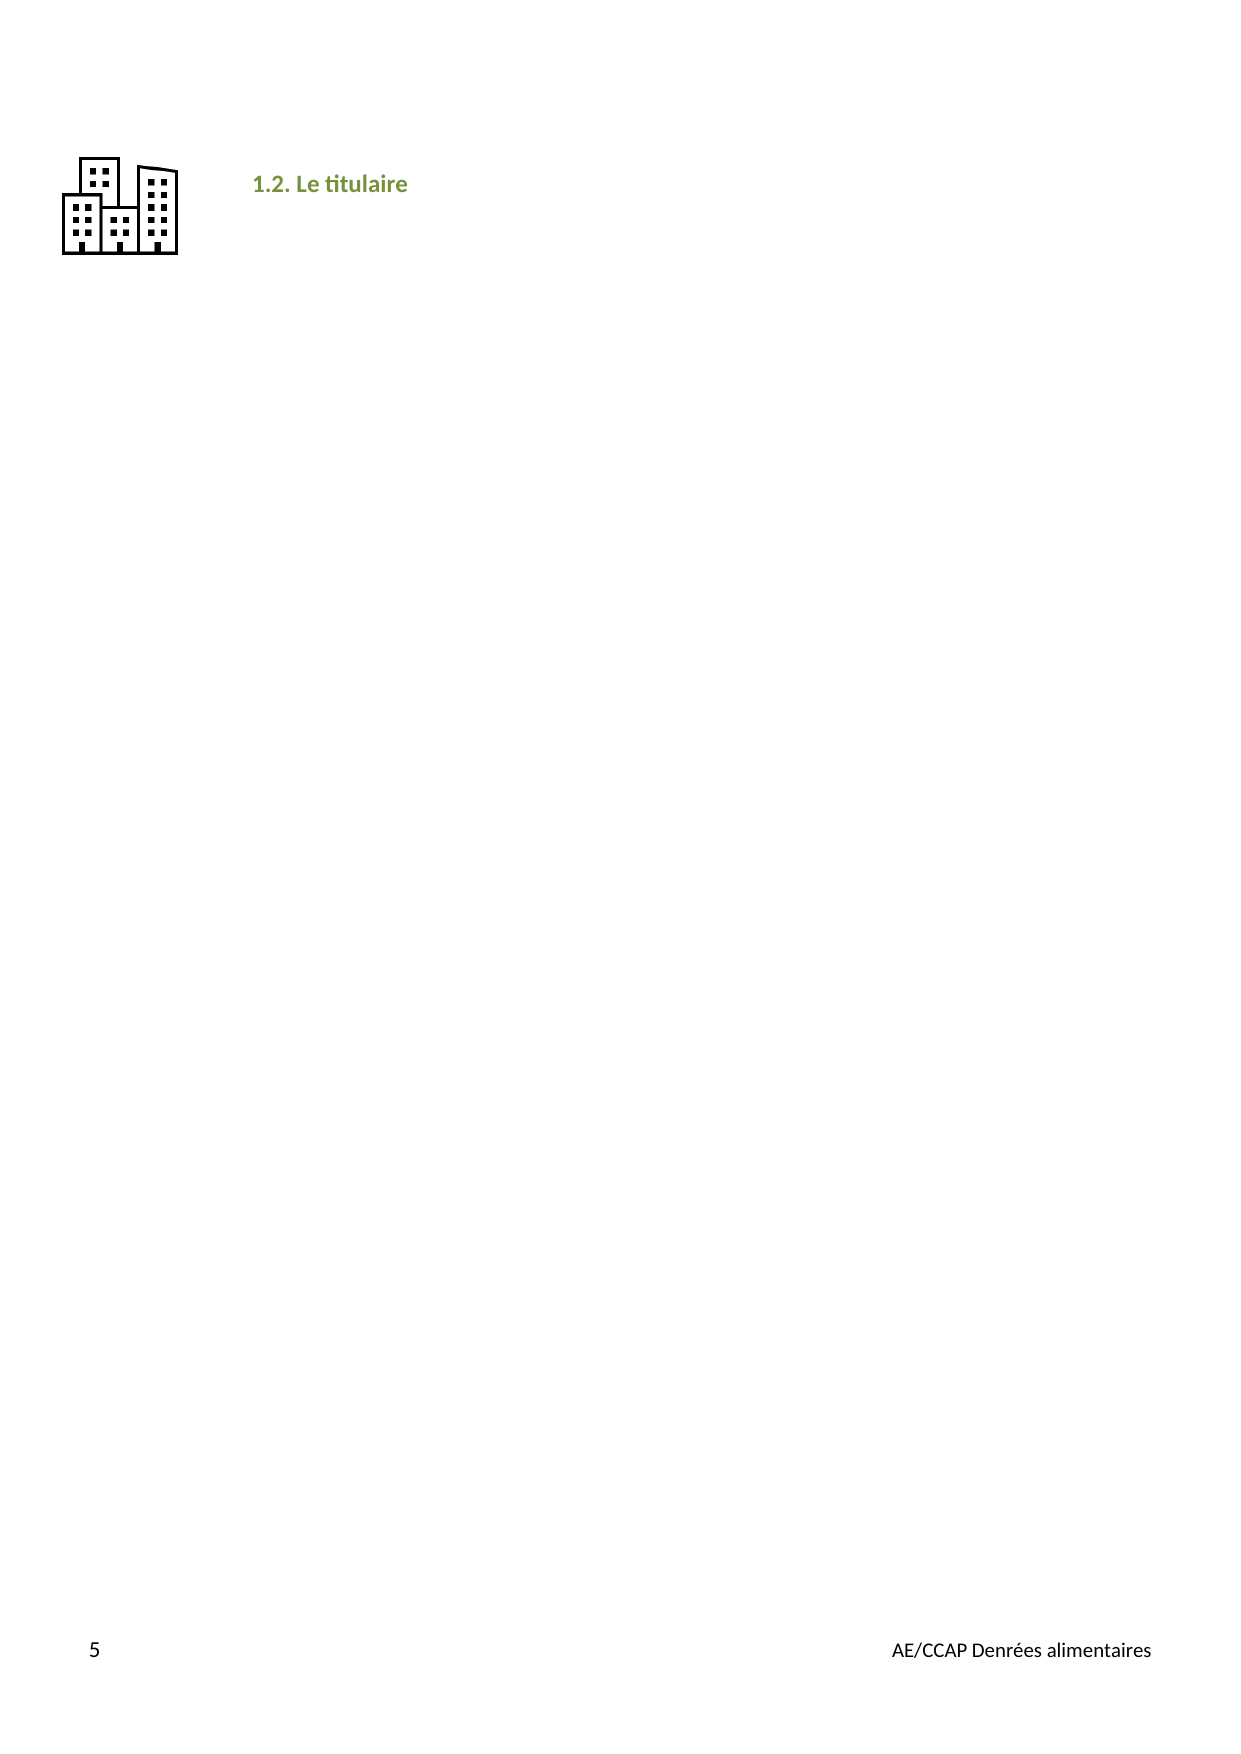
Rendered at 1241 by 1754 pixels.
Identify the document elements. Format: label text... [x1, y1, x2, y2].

subtitle Le titulaire [182, 168, 1152, 199]
picture [54, 149, 189, 259]
